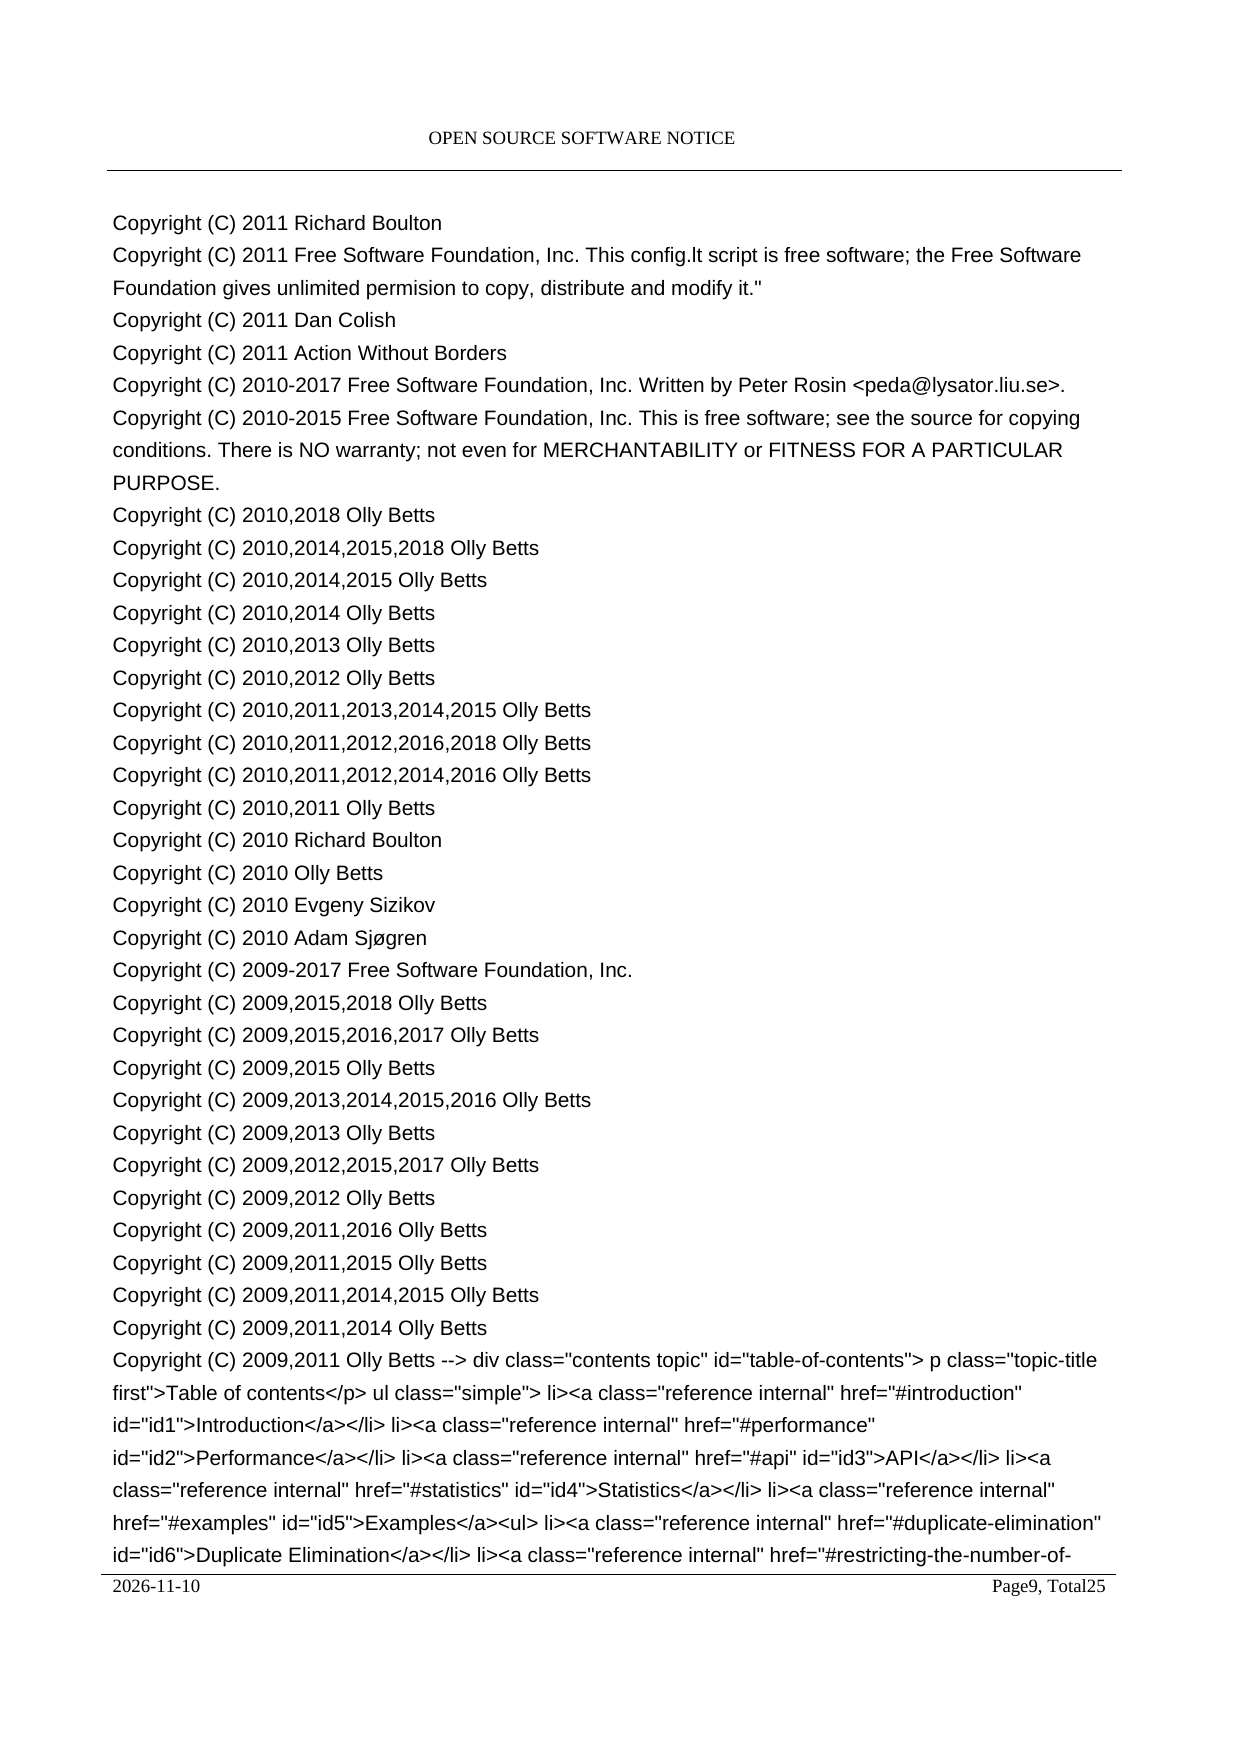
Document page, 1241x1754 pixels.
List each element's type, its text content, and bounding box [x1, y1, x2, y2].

text Copyright (C) 2010 Evgeny Sizikov [112, 889, 1128, 921]
text Copyright (C) 2010,2018 Olly Betts [112, 499, 1128, 531]
text Copyright (C) 2010,2011,2012,2014,2016 Olly Betts [112, 759, 1128, 791]
text Copyright (C) 2009,2011,2014 Olly Betts [112, 1311, 1128, 1344]
text Copyright (C) 2011 Action Without Borders [112, 336, 1128, 369]
text Copyright (C) 2009,2013,2014,2015,2016 Olly Betts [112, 1084, 1128, 1116]
text Copyright (C) 2009-2017 Free Software Foundation, Inc. [112, 954, 1128, 986]
text Copyright (C) 2010,2011 Olly Betts [112, 791, 1128, 824]
text Copyright (C) 2010 Richard Boulton [112, 824, 1128, 856]
text Copyright (C) 2010,2011,2013,2014,2015 Olly Betts [112, 694, 1128, 726]
text Copyright (C) 2010-2017 Free Software Foundation, Inc. Written by Peter Rosin <peda@lysator.liu.se>. [112, 369, 1128, 401]
text Copyright (C) 2010,2012 Olly Betts [112, 661, 1128, 694]
text Copyright (C) 2010,2013 Olly Betts [112, 629, 1128, 661]
text Copyright (C) 2010,2011,2012,2016,2018 Olly Betts [112, 726, 1128, 759]
text Copyright (C) 2010,2014,2015 Olly Betts [112, 564, 1128, 596]
text Copyright (C) 2010 Olly Betts [112, 856, 1128, 889]
text Copyright (C) 2009,2015,2016,2017 Olly Betts [112, 1019, 1128, 1051]
text Copyright (C) 2010,2014,2015,2018 Olly Betts [112, 531, 1128, 564]
text Copyright (C) 2011 Richard Boulton [112, 206, 1128, 239]
text Copyright (C) 2009,2015,2018 Olly Betts [112, 986, 1128, 1019]
text Copyright (C) 2010,2014 Olly Betts [112, 596, 1128, 629]
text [112, 1344, 1128, 1571]
text Copyright (C) 2009,2012 Olly Betts [112, 1181, 1128, 1214]
text Copyright (C) 2010 Adam Sjøgren [112, 921, 1128, 954]
text Copyright (C) 2011 Free Software Foundation, Inc. This config.lt script is free software; the Free Software Foundation gives unlimited permision to copy, distribute and modify it." [112, 239, 1128, 304]
text Copyright (C) 2009,2011,2014,2015 Olly Betts [112, 1279, 1128, 1311]
text Copyright (C) 2010-2015 Free Software Foundation, Inc. This is free software; see the source for copying conditions. There is NO warranty; not even for MERCHANTABILITY or FITNESS FOR A PARTICULAR PURPOSE. [112, 401, 1128, 499]
text Copyright (C) 2009,2013 Olly Betts [112, 1116, 1128, 1149]
text Copyright (C) 2009,2015 Olly Betts [112, 1051, 1128, 1084]
text Copyright (C) 2009,2012,2015,2017 Olly Betts [112, 1149, 1128, 1181]
text Copyright (C) 2009,2011,2016 Olly Betts [112, 1214, 1128, 1246]
text Copyright (C) 2009,2011,2015 Olly Betts [112, 1246, 1128, 1279]
text Copyright (C) 2011 Dan Colish [112, 304, 1128, 336]
